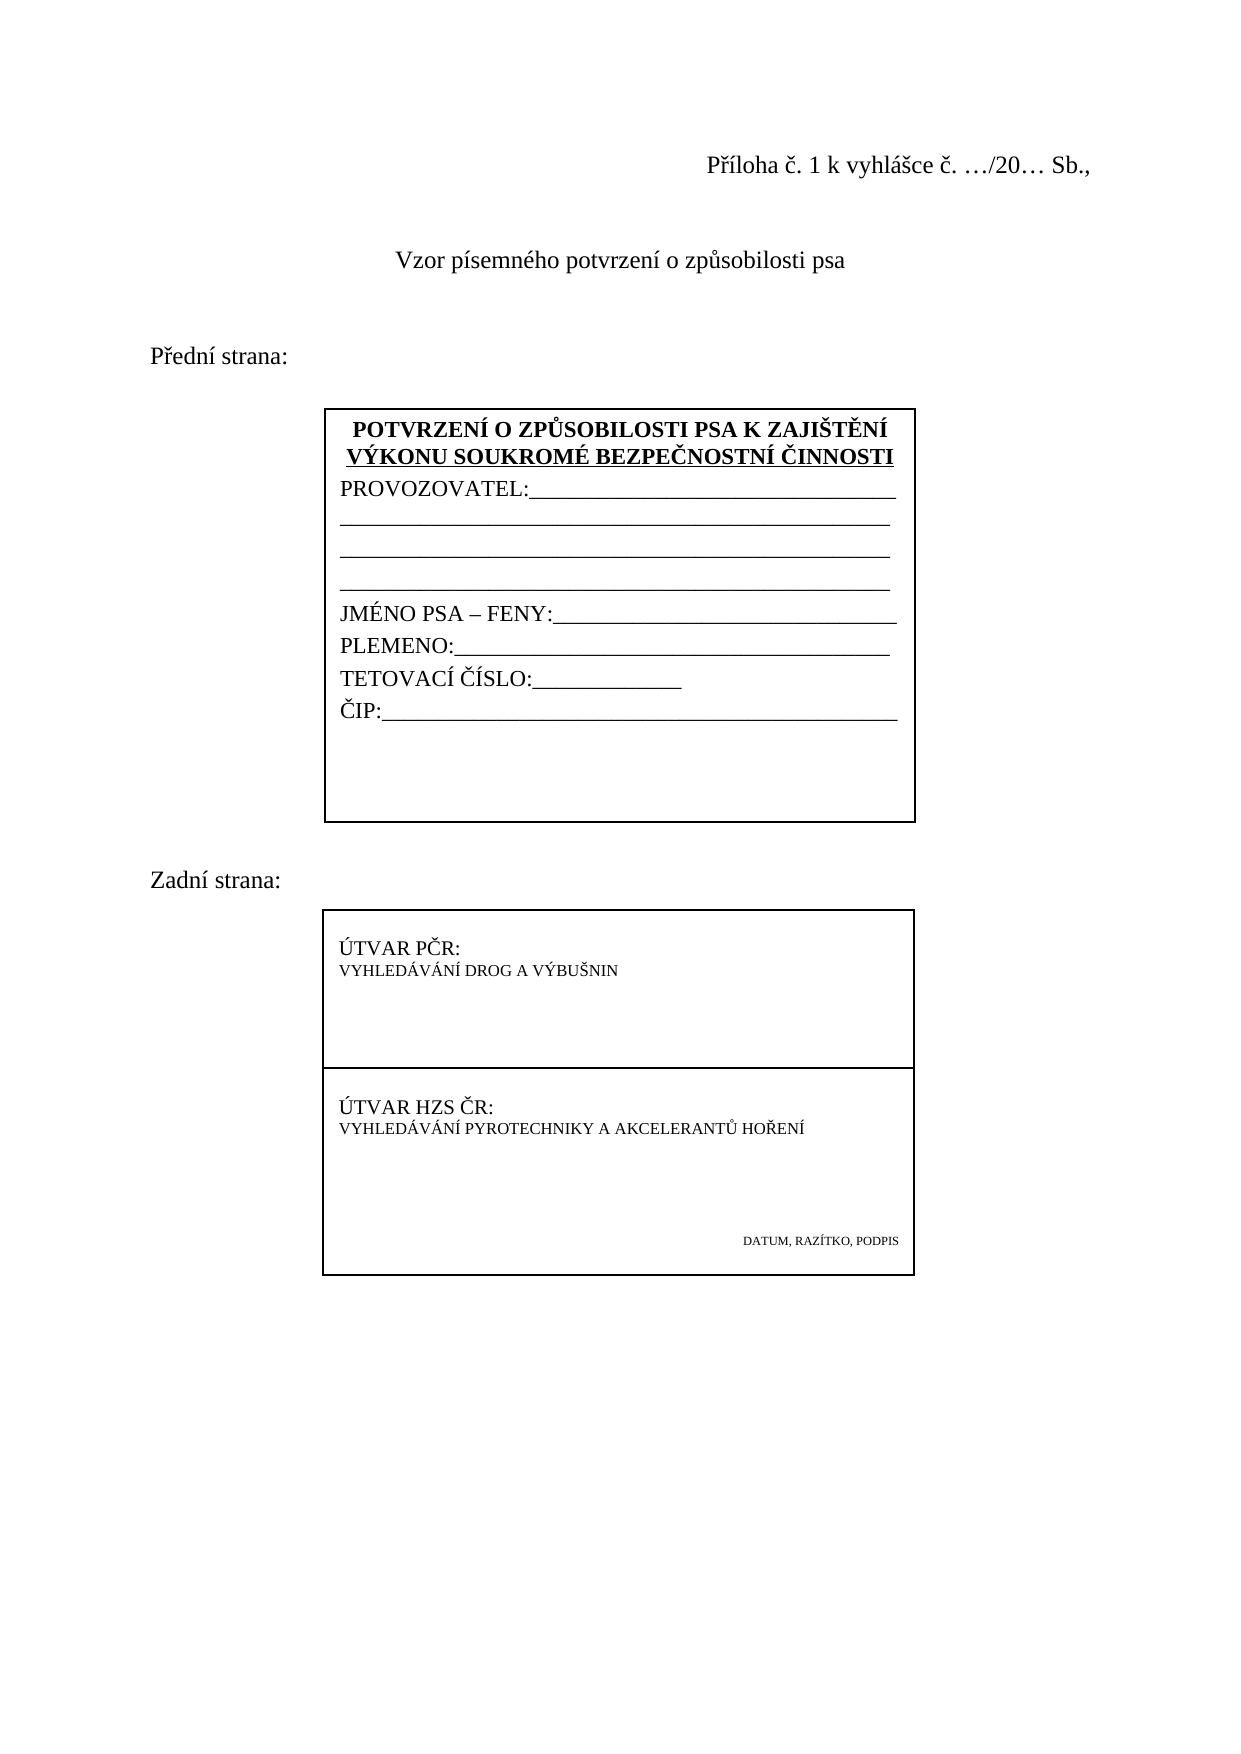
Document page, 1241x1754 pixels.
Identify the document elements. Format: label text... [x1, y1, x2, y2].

text Příloha č. 1 k vyhlášce č. …/20… Sb., [150, 150, 1090, 179]
text Vzor písemného potvrzení o způsobilosti psa [150, 245, 1090, 274]
text Zadní strana: [150, 866, 1090, 894]
text Přední strana: [150, 341, 1090, 369]
